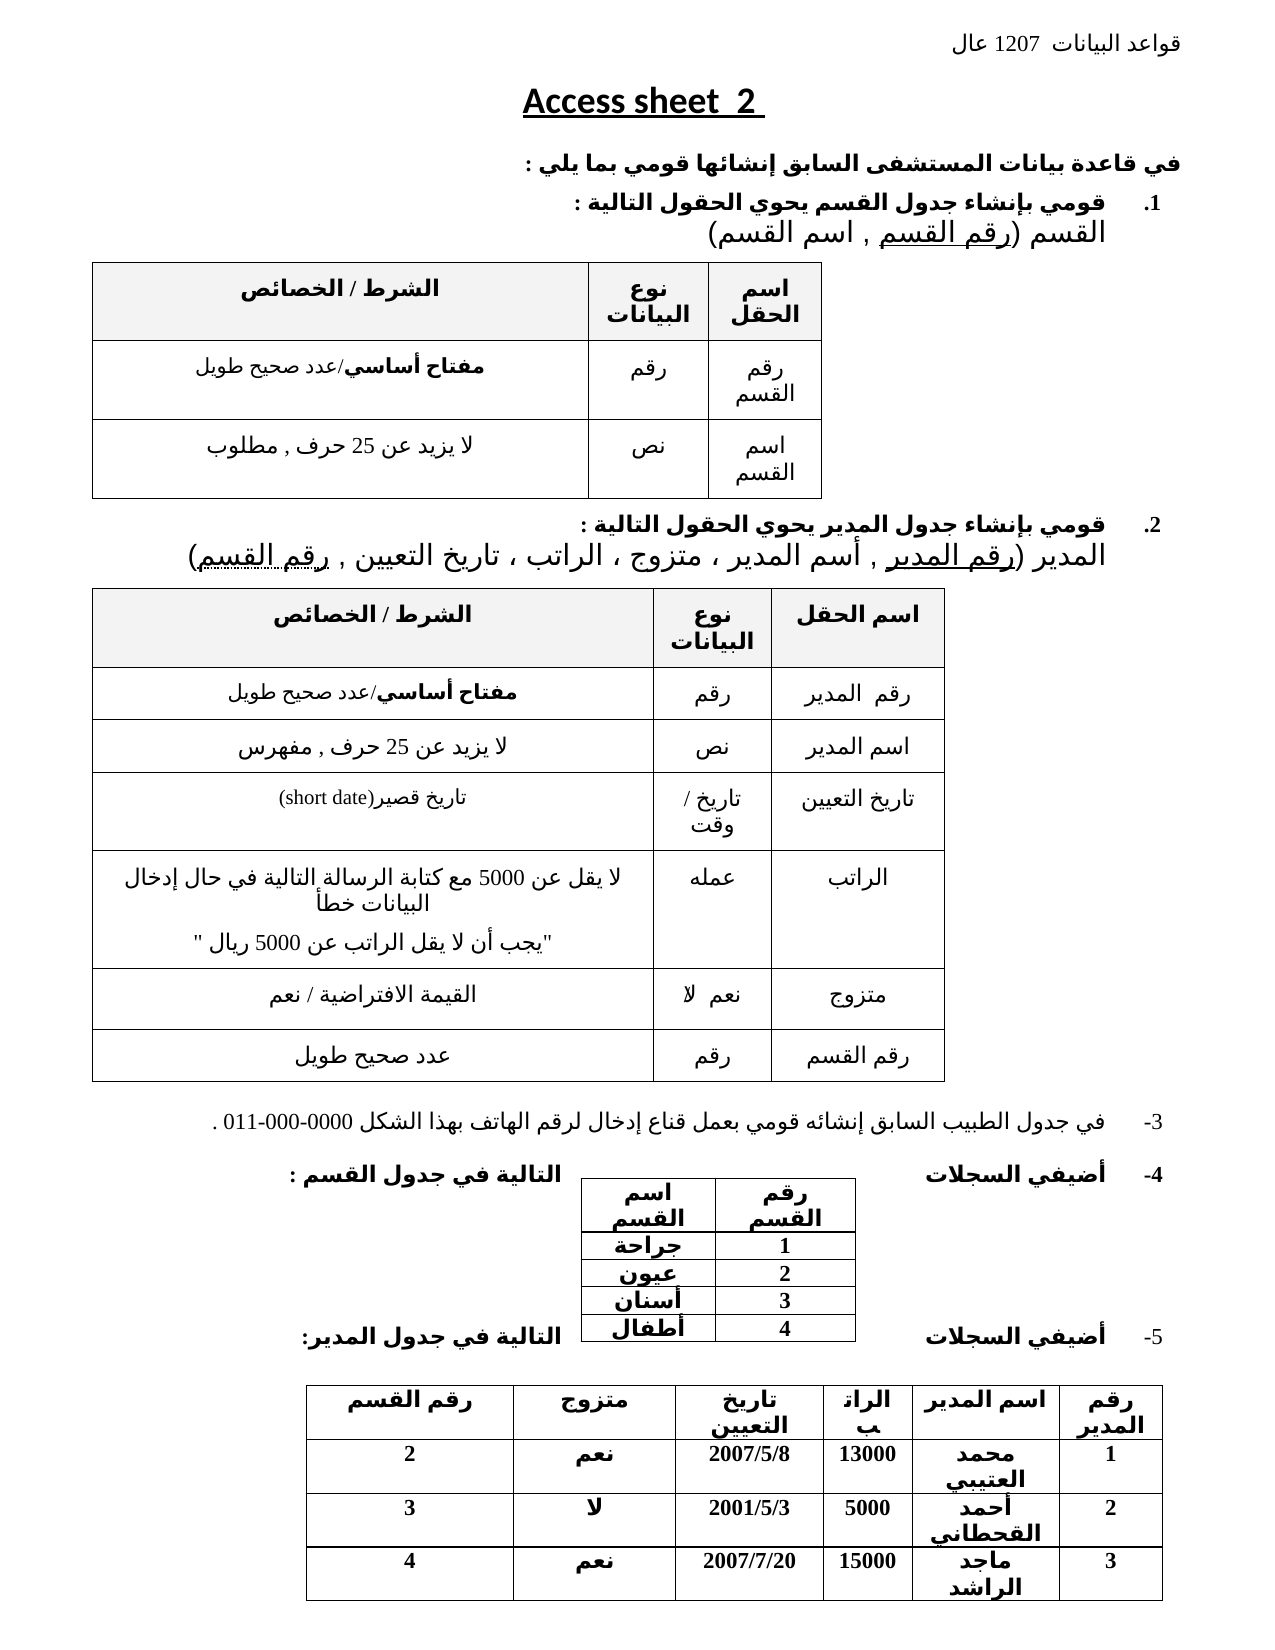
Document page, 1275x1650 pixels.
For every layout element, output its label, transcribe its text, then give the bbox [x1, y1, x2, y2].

table_cell لا يزيد عن 25 حرف , مفهرس [93, 720, 653, 772]
table_cell أطفال [582, 1315, 715, 1341]
table_cell رقم القسم [772, 1030, 944, 1081]
table_cell أحمد القحطاني [913, 1494, 1059, 1546]
list القسم (رقم القسم , اسم القسم) [103, 216, 1106, 249]
table_header رقم القسم [716, 1179, 855, 1231]
table_cell 1 [716, 1233, 855, 1259]
text Access sheet 2 [103, 77, 1181, 123]
table_cell لا يزيد عن 25 حرف , مطلوب [93, 420, 588, 498]
table_cell تاريخ قصير(short date) [93, 773, 653, 850]
table_cell 3 [307, 1494, 513, 1546]
table_cell 15000 [824, 1548, 912, 1600]
table_header رقم القسم [307, 1386, 513, 1439]
table_cell الراتب [772, 851, 944, 968]
table_cell عدد صحيح طويل [93, 1030, 653, 1081]
list أضيفي السجلات التالية في جدول القسم : [103, 1161, 1144, 1187]
table_cell رقم [654, 668, 771, 719]
table_cell 2 [716, 1260, 855, 1286]
list قومي بإنشاء جدول القسم يحوي الحقول التالية : [103, 189, 1144, 216]
table_cell نعم /لا [654, 969, 771, 1028]
table_cell متزوج [772, 969, 944, 1028]
table_cell رقم المدير [772, 668, 944, 719]
table_cell 2 [307, 1440, 513, 1493]
table_cell جراحة [582, 1233, 715, 1259]
table_header اسم الحقل [709, 263, 821, 340]
table_cell 13000 [824, 1440, 912, 1493]
text في قاعدة بيانات المستشفى السابق إنشائها قومي بما يلي : [103, 150, 1181, 177]
table_header الراتب [824, 1386, 912, 1439]
table_cell 2001/5/3 [676, 1494, 823, 1546]
table_cell عمله [654, 851, 771, 968]
table_cell رقم القسم [709, 341, 821, 419]
list في جدول الطبيب السابق إنشائه قومي بعمل قناع إدخال لرقم الهاتف بهذا الشكل 0000-000-011 . [103, 1108, 1144, 1135]
table_header اسم المدير [913, 1386, 1059, 1439]
table_header الشرط / الخصائص [93, 263, 588, 340]
table_cell لا يقل عن 5000 مع كتابة الرسالة التالية في حال إدخال البيانات خطأ "يجب أن لا يقل الراتب عن 5000 ريال " [93, 851, 653, 968]
table_cell رقم [589, 341, 708, 419]
table_cell ماجد الراشد [913, 1548, 1059, 1600]
table_header نوع البيانات [589, 263, 708, 340]
table_cell تاريخ التعيين [772, 773, 944, 850]
table_header نوع البيانات [654, 589, 771, 667]
table_header متزوج [514, 1386, 675, 1439]
list المدير (رقم المدير , أسم المدير ، متزوج ، الراتب ، تاريخ التعيين , رقم القسم) [103, 538, 1106, 571]
table_cell نعم [514, 1548, 675, 1600]
table_header تاريخ التعيين [676, 1386, 823, 1439]
table_cell تاريخ / وقت [654, 773, 771, 850]
table_cell رقم [654, 1030, 771, 1081]
table_cell لا [514, 1494, 675, 1546]
table_cell 4 [307, 1548, 513, 1600]
table_header اسم القسم [582, 1179, 715, 1231]
table_cell 2 [1060, 1494, 1162, 1546]
list أضيفي السجلات التالية في جدول المدير: [103, 1323, 1144, 1349]
table_header الشرط / الخصائص [93, 589, 653, 667]
table_cell 4 [716, 1315, 855, 1341]
table_cell عيون [582, 1260, 715, 1286]
table_cell اسم المدير [772, 720, 944, 772]
table_cell 5000 [824, 1494, 912, 1546]
table_cell اسم القسم [709, 420, 821, 498]
table_cell نص [589, 420, 708, 498]
table_cell مفتاح أساسي/عدد صحيح طويل [93, 668, 653, 719]
table_cell 1 [1060, 1440, 1162, 1493]
table_cell 2007/5/8 [676, 1440, 823, 1493]
table_header اسم الحقل [772, 589, 944, 667]
table_cell 3 [716, 1287, 855, 1314]
table_cell 3 [1060, 1548, 1162, 1600]
list قومي بإنشاء جدول المدير يحوي الحقول التالية : [103, 511, 1144, 538]
text قواعد البيانات 1207 عال [103, 29, 1181, 56]
table_cell القيمة الافتراضية / نعم [93, 969, 653, 1028]
table_cell 2007/7/20 [676, 1548, 823, 1600]
table_cell مفتاح أساسي/عدد صحيح طويل [93, 341, 588, 419]
table_cell نص [654, 720, 771, 772]
table_header رقم المدير [1060, 1386, 1162, 1439]
table_cell محمد العتيبي [913, 1440, 1059, 1493]
table_cell نعم [514, 1440, 675, 1493]
table_cell أسنان [582, 1287, 715, 1314]
